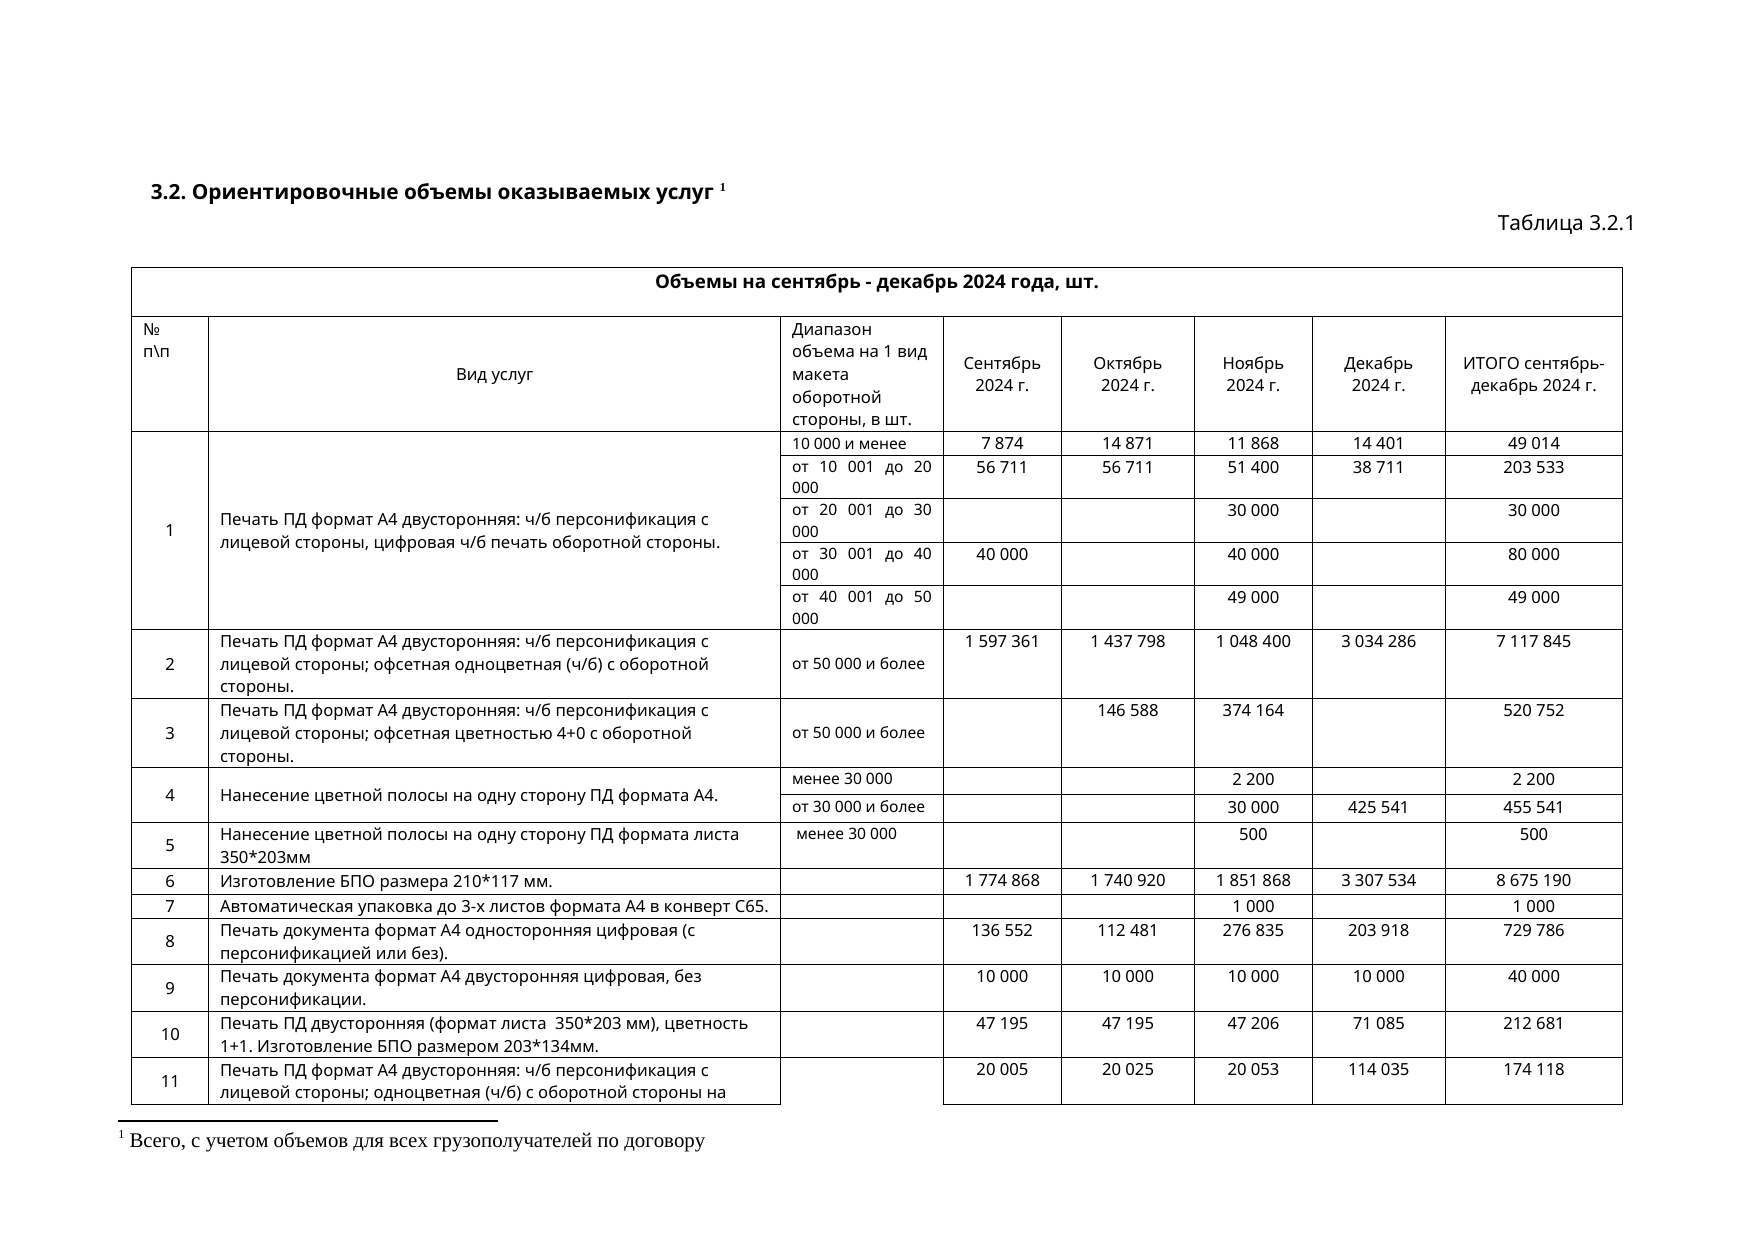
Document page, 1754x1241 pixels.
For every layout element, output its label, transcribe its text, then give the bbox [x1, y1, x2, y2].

table_cell 56 711 [944, 456, 1061, 498]
table_cell 14 871 [1062, 432, 1194, 454]
table_cell 10 000 [1313, 965, 1445, 1011]
table_cell [1313, 543, 1445, 585]
table_cell 2 200 [1446, 768, 1622, 794]
table_cell 5 [132, 823, 208, 868]
table_cell 10 000 [1062, 965, 1194, 1011]
table_cell 3 [132, 699, 208, 767]
table_cell 2 200 [1195, 768, 1312, 794]
table_cell [781, 1012, 943, 1057]
table_cell 500 [1446, 823, 1622, 868]
table_cell Печать ПД формат А4 двусторонняя: ч/б персонификация с лицевой стороны; офсетная одноцветная (ч/б) с оборотной стороны. [209, 630, 780, 698]
table_cell 203 533 [1446, 456, 1622, 498]
table_cell 4 [132, 768, 208, 822]
text 3.2. Ориентировочные объемы оказываемых услуг [118, 177, 1636, 206]
table_cell от 50 000 и более [781, 630, 943, 698]
table_cell 3 034 286 [1313, 630, 1445, 698]
table_cell 20 005 [944, 1058, 1061, 1104]
table_cell [1313, 586, 1445, 629]
table_cell 8 675 190 [1446, 869, 1622, 894]
table_cell от 40 001 до 50 000 [781, 586, 943, 629]
table_cell 30 000 [1446, 499, 1622, 542]
table_cell 80 000 [1446, 543, 1622, 585]
table_cell [944, 586, 1061, 629]
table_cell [209, 1058, 780, 1104]
table_cell 51 400 [1195, 456, 1312, 498]
table_cell [944, 795, 1061, 822]
table_cell 136 552 [944, 919, 1061, 964]
table_cell 1 774 868 [944, 869, 1061, 894]
table_cell [944, 895, 1061, 918]
table_cell [944, 499, 1061, 542]
table_cell 500 [1195, 823, 1312, 868]
table_cell [944, 768, 1061, 794]
table_cell 1 437 798 [1062, 630, 1194, 698]
table_cell 10 000 [1195, 965, 1312, 1011]
table_cell Печать ПД двусторонняя (формат листа 350*203 мм), цветность 1+1. Изготовление БПО размером 203*134мм. [209, 1012, 780, 1057]
table_cell 40 000 [1446, 965, 1622, 1011]
table_cell Диапазон объема на 1 вид макета оборотной стороны, в шт. [781, 317, 943, 431]
table_cell Нанесение цветной полосы на одну сторону ПД формата А4. [209, 768, 780, 822]
table_cell 20 053 [1195, 1058, 1312, 1104]
table_cell [1313, 699, 1445, 767]
table_cell 10 [132, 1012, 208, 1057]
table_cell 2 [132, 630, 208, 698]
table_cell Автоматическая упаковка до 3-х листов формата А4 в конверт С65. [209, 895, 780, 918]
table_cell 374 164 [1195, 699, 1312, 767]
table_cell от 30 001 до 40 000 [781, 543, 943, 585]
table_cell Нанесение цветной полосы на одну сторону ПД формата листа 350*203мм [209, 823, 780, 868]
table_cell 9 [132, 965, 208, 1011]
table_cell [1062, 895, 1194, 918]
table_cell 20 025 [1062, 1058, 1194, 1104]
table_cell [1062, 586, 1194, 629]
table_cell менее 30 000 [781, 823, 943, 868]
table_cell Сентябрь 2024 г. [944, 317, 1061, 431]
table_cell от 20 001 до 30 000 [781, 499, 943, 542]
table_cell 1 851 868 [1195, 869, 1312, 894]
table_cell 212 681 [1446, 1012, 1622, 1057]
table_cell [1062, 823, 1194, 868]
table_cell 47 195 [944, 1012, 1061, 1057]
table_cell 47 195 [1062, 1012, 1194, 1057]
table_cell [781, 895, 943, 918]
table_cell Печать документа формат А4 односторонняя цифровая (с персонификацией или без). [209, 919, 780, 964]
table_cell Изготовление БПО размера 210*117 мм. [209, 869, 780, 894]
table_cell 425 541 [1313, 795, 1445, 822]
table_cell 146 588 [1062, 699, 1194, 767]
table_cell 455 541 [1446, 795, 1622, 822]
table_cell Вид услуг [209, 317, 780, 431]
table_cell 729 786 [1446, 919, 1622, 964]
table_cell Печать ПД формат А4 двусторонняя: ч/б персонификация с лицевой стороны; офсетная цветностью 4+0 с оборотной стороны. [209, 699, 780, 767]
table_cell 1 000 [1446, 895, 1622, 918]
table_cell 14 401 [1313, 432, 1445, 454]
table_cell 71 085 [1313, 1012, 1445, 1057]
table_cell 520 752 [1446, 699, 1622, 767]
table_cell от 10 001 до 20 000 [781, 456, 943, 498]
table_cell Печать документа формат А4 двусторонняя цифровая, без персонификации. [209, 965, 780, 1011]
table_cell [1313, 499, 1445, 542]
table_cell 1 048 400 [1195, 630, 1312, 698]
table_cell 30 000 [1195, 499, 1312, 542]
table_cell [944, 699, 1061, 767]
table_cell [1062, 795, 1194, 822]
table_cell 1 740 920 [1062, 869, 1194, 894]
table_cell 38 711 [1313, 456, 1445, 498]
table_cell менее 30 000 [781, 768, 943, 794]
table_cell 8 [132, 919, 208, 964]
table_cell [1313, 823, 1445, 868]
table_cell 56 711 [1062, 456, 1194, 498]
table_cell от 50 000 и более [781, 699, 943, 767]
table_cell 40 000 [944, 543, 1061, 585]
table_cell 114 035 [1313, 1058, 1445, 1104]
table_cell 10 000 [944, 965, 1061, 1011]
table_cell Октябрь 2024 г. [1062, 317, 1194, 431]
table_cell [944, 823, 1061, 868]
table_header Объемы на сентябрь - декабрь 2024 года, шт. [132, 268, 1622, 316]
table_cell 7 117 845 [1446, 630, 1622, 698]
table_cell 11 [132, 1058, 208, 1104]
table_cell 112 481 [1062, 919, 1194, 964]
table_cell 7 [132, 895, 208, 918]
table_cell [1062, 543, 1194, 585]
table_cell 30 000 [1195, 795, 1312, 822]
table_cell 49 000 [1195, 586, 1312, 629]
table_cell ИТОГО сентябрь-декабрь 2024 г. [1446, 317, 1622, 431]
text Таблица 3.2.1 [118, 208, 1636, 236]
table_cell 174 118 [1446, 1058, 1622, 1104]
table_cell 6 [132, 869, 208, 894]
table_cell [781, 919, 943, 964]
table_cell № п\п [132, 317, 208, 431]
table_cell 10 000 и менее [781, 432, 943, 454]
table_cell 49 014 [1446, 432, 1622, 454]
table_cell Декабрь 2024 г. [1313, 317, 1445, 431]
table_cell от 30 000 и более [781, 795, 943, 822]
table_cell [1313, 768, 1445, 794]
table_cell [1062, 499, 1194, 542]
table_cell 203 918 [1313, 919, 1445, 964]
table_cell [781, 1058, 943, 1104]
table_cell 1 [132, 432, 208, 629]
table_cell [781, 965, 943, 1011]
table_cell [781, 869, 943, 894]
table_cell 11 868 [1195, 432, 1312, 454]
table_cell 1 597 361 [944, 630, 1061, 698]
table_cell 49 000 [1446, 586, 1622, 629]
table_cell 276 835 [1195, 919, 1312, 964]
table_cell 3 307 534 [1313, 869, 1445, 894]
table_cell 47 206 [1195, 1012, 1312, 1057]
table_cell 7 874 [944, 432, 1061, 454]
table_cell [1062, 768, 1194, 794]
table_cell 40 000 [1195, 543, 1312, 585]
table_cell Печать ПД формат А4 двусторонняя: ч/б персонификация с лицевой стороны, цифровая ч/б печать оборотной стороны. [209, 432, 780, 629]
table_cell [1313, 895, 1445, 918]
table_cell 1 000 [1195, 895, 1312, 918]
table_cell Ноябрь 2024 г. [1195, 317, 1312, 431]
